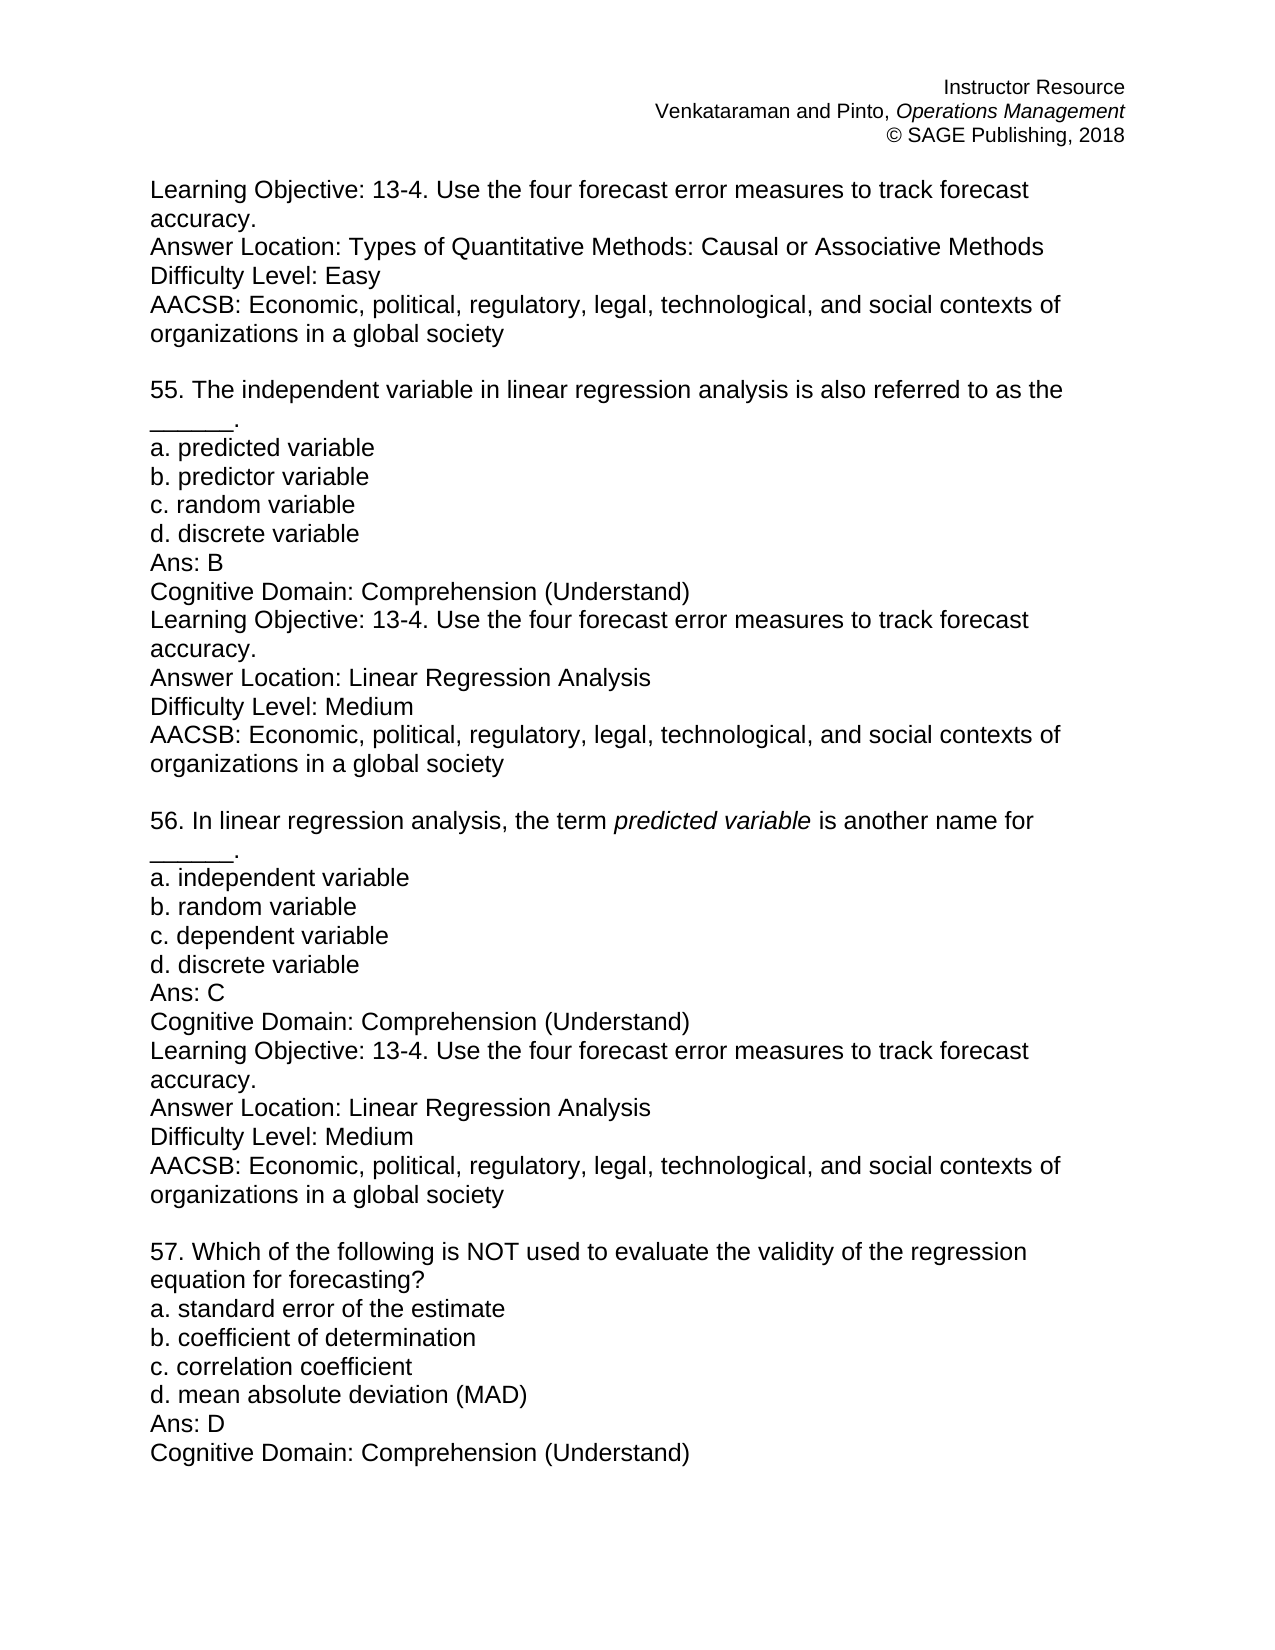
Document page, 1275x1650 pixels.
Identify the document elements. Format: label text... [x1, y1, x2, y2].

text Ans: B [150, 548, 1125, 577]
text Answer Location: Types of Quantitative Methods: Causal or Associative Methods [150, 232, 1125, 261]
text AACSB: Economic, political, regulatory, legal, technological, and social contexts of organizations in a global society [150, 1151, 1125, 1208]
text 56. In linear regression analysis, the term predicted variable is another name for ______. [150, 806, 1125, 863]
text d. discrete variable [150, 519, 1125, 548]
text c. correlation coefficient [150, 1351, 1125, 1380]
text d. mean absolute deviation (MAD) [150, 1380, 1125, 1409]
text b. coefficient of determination [150, 1323, 1125, 1351]
text Cognitive Domain: Comprehension (Understand) [150, 1007, 1125, 1036]
text b. predictor variable [150, 462, 1125, 490]
text Learning Objective: 13-4. Use the four forecast error measures to track forecast accuracy. [150, 605, 1125, 663]
text Difficulty Level: Medium [150, 692, 1125, 720]
text Ans: D [150, 1409, 1125, 1438]
text Learning Objective: 13-4. Use the four forecast error measures to track forecast accuracy. [150, 1036, 1125, 1093]
text Cognitive Domain: Comprehension (Understand) [150, 1438, 1125, 1466]
text c. dependent variable [150, 921, 1125, 950]
text Difficulty Level: Easy [150, 261, 1125, 290]
text a. predicted variable [150, 433, 1125, 462]
text a. standard error of the estimate [150, 1294, 1125, 1323]
text AACSB: Economic, political, regulatory, legal, technological, and social contexts of organizations in a global society [150, 720, 1125, 778]
text 55. The independent variable in linear regression analysis is also referred to as the ______. [150, 375, 1125, 433]
text d. discrete variable [150, 950, 1125, 978]
text a. independent variable [150, 863, 1125, 892]
text Difficulty Level: Medium [150, 1122, 1125, 1151]
text 57. Which of the following is NOT used to evaluate the validity of the regression equation for forecasting? [150, 1236, 1125, 1294]
text c. random variable [150, 490, 1125, 519]
text Answer Location: Linear Regression Analysis [150, 663, 1125, 692]
text AACSB: Economic, political, regulatory, legal, technological, and social contexts of organizations in a global society [150, 290, 1125, 347]
text b. random variable [150, 892, 1125, 921]
text Ans: C [150, 978, 1125, 1007]
text Cognitive Domain: Comprehension (Understand) [150, 577, 1125, 605]
text Answer Location: Linear Regression Analysis [150, 1093, 1125, 1122]
text Learning Objective: 13-4. Use the four forecast error measures to track forecast accuracy. [150, 175, 1125, 232]
